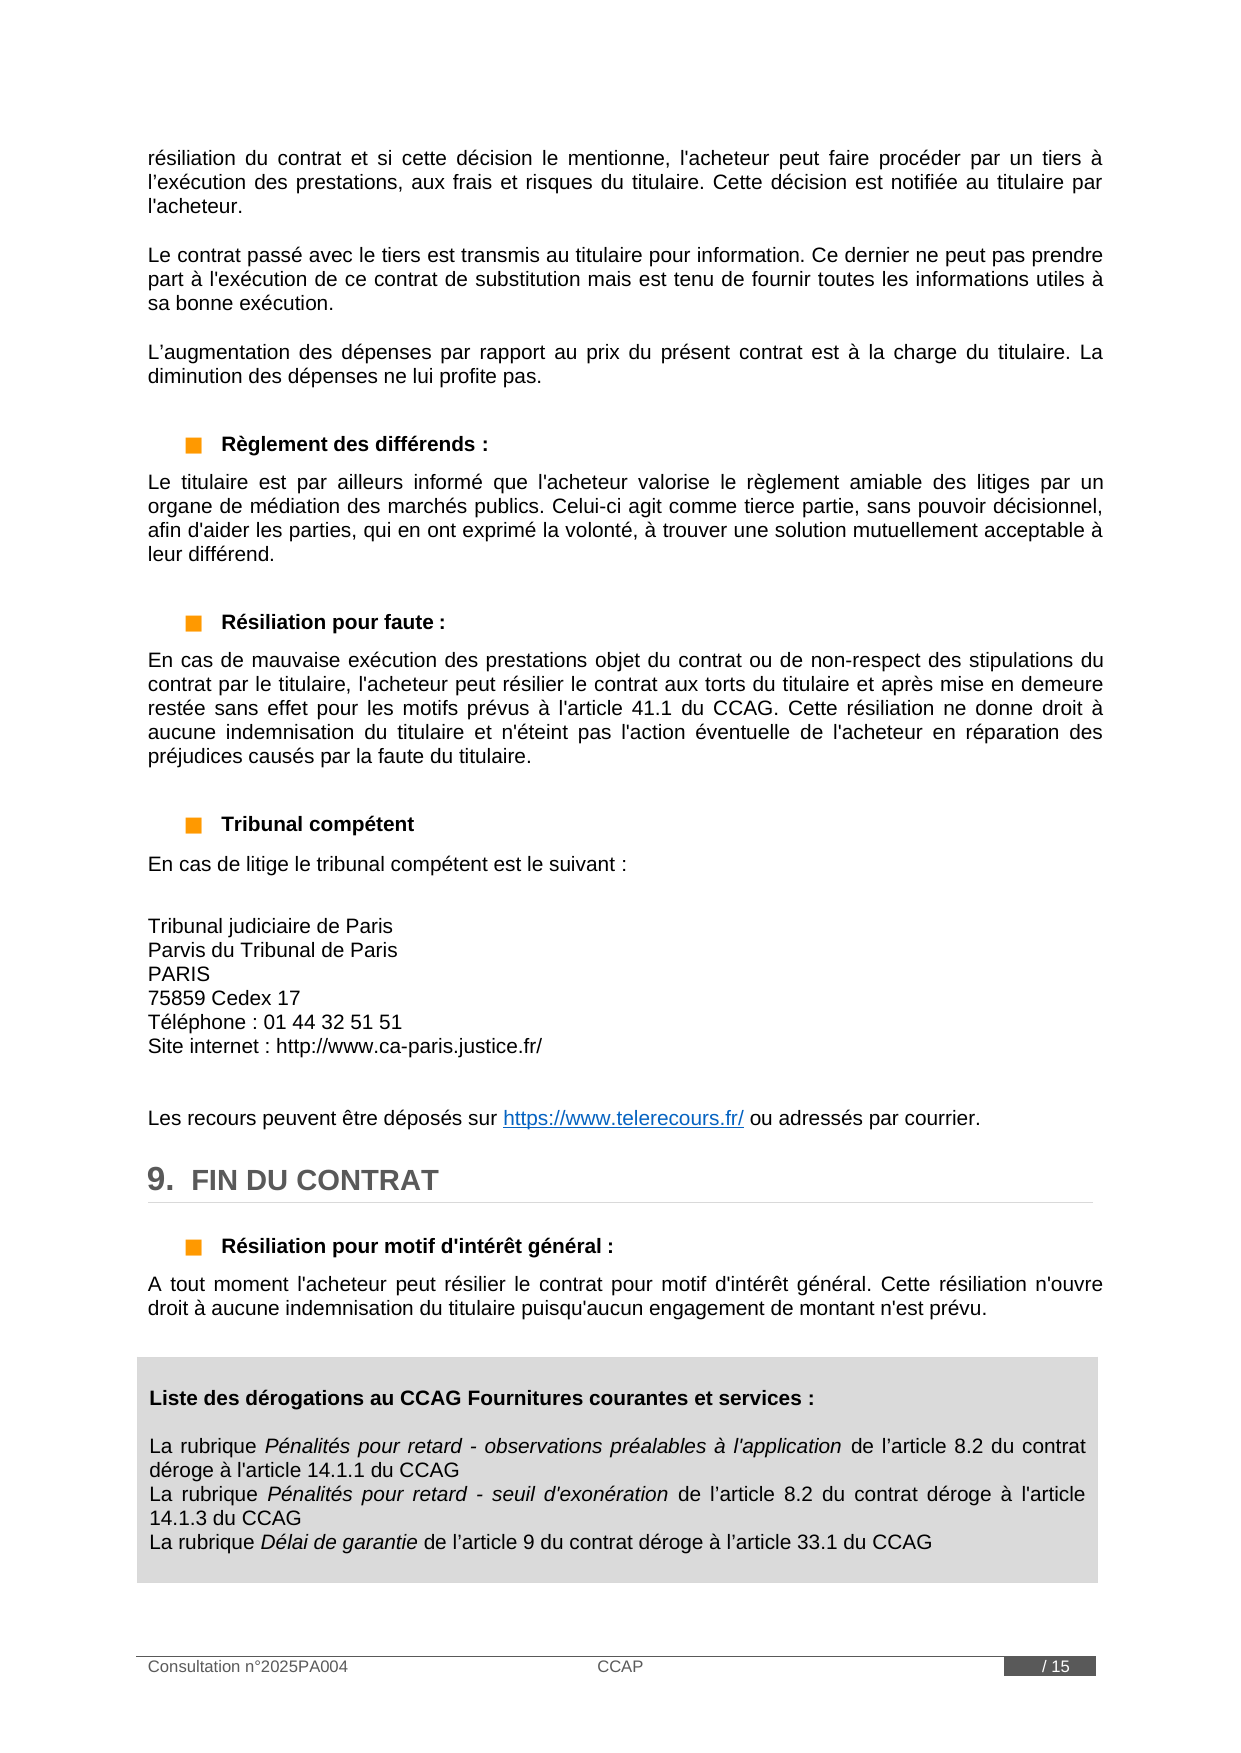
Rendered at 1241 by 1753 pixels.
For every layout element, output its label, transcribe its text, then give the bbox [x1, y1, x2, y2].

text PARIS [148, 962, 1093, 986]
list Résiliation pour motif d'intérêt général : [183, 1231, 1105, 1260]
text Site internet : http://www.ca-paris.justice.fr/ [148, 1034, 1093, 1058]
list Règlement des différends : [183, 429, 1105, 457]
text En cas de mauvaise exécution des prestations objet du contrat ou de non-respect des stipulations du contrat par le titulaire, l'acheteur peut résilier le contrat aux torts du titulaire et après mise en demeure restée sans effet pour les motifs prévus à l'article 41.1 du CCAG. Cette résiliation ne donne droit à aucune indemnisation du titulaire et n'éteint pas l'action éventuelle de l'acheteur en réparation des préjudices causés par la faute du titulaire. [148, 648, 1105, 767]
text Téléphone : 01 44 32 51 51 [148, 1010, 1093, 1034]
text Les recours peuvent être déposés sur https://www.telerecours.fr/ ou adressés par courrier. [148, 1106, 1093, 1129]
list Tribunal compétent [183, 809, 1105, 837]
text Le contrat passé avec le tiers est transmis au titulaire pour information. Ce dernier ne peut pas prendre part à l'exécution de ce contrat de substitution mais est tenu de fournir toutes les informations utiles à sa bonne exécution. [148, 243, 1105, 314]
text Le titulaire est par ailleurs informé que l'acheteur valorise le règlement amiable des litiges par un organe de médiation des marchés publics. Celui-ci agit comme tierce partie, sans pouvoir décisionnel, afin d'aider les parties, qui en ont exprimé la volonté, à trouver une solution mutuellement acceptable à leur différend. [148, 470, 1105, 566]
text Tribunal judiciaire de Paris [148, 914, 1093, 938]
table_header Liste des dérogations au CCAG Fournitures courantes et services : La rubrique Pénalités pour retard - observations préalables à l'application de l’article 8.2 du contrat déroge à l'article 14.1.1 du CCAG La rubrique Pénalités pour retard - seuil d'exonération de l’article 8.2 du contrat déroge à l'article 14.1.3 du CCAG La rubrique Délai de garantie de l’article 9 du contrat déroge à l’article 33.1 du CCAG [138, 1358, 1097, 1582]
text En cas de litige le tribunal compétent est le suivant : [148, 852, 1093, 876]
text L’augmentation des dépenses par rapport au prix du présent contrat est à la charge du titulaire. La diminution des dépenses ne lui profite pas. [148, 339, 1105, 387]
list FIN DU CONTRAT [147, 1159, 1105, 1197]
text Parvis du Tribunal de Paris [148, 938, 1093, 962]
text 75859 Cedex 17 [148, 986, 1093, 1010]
text A tout moment l'acheteur peut résilier le contrat pour motif d'intérêt général. Cette résiliation n'ouvre droit à aucune indemnisation du titulaire puisqu'aucun engagement de montant n'est prévu. [148, 1272, 1105, 1320]
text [148, 146, 1105, 218]
list Résiliation pour faute : [183, 607, 1105, 635]
